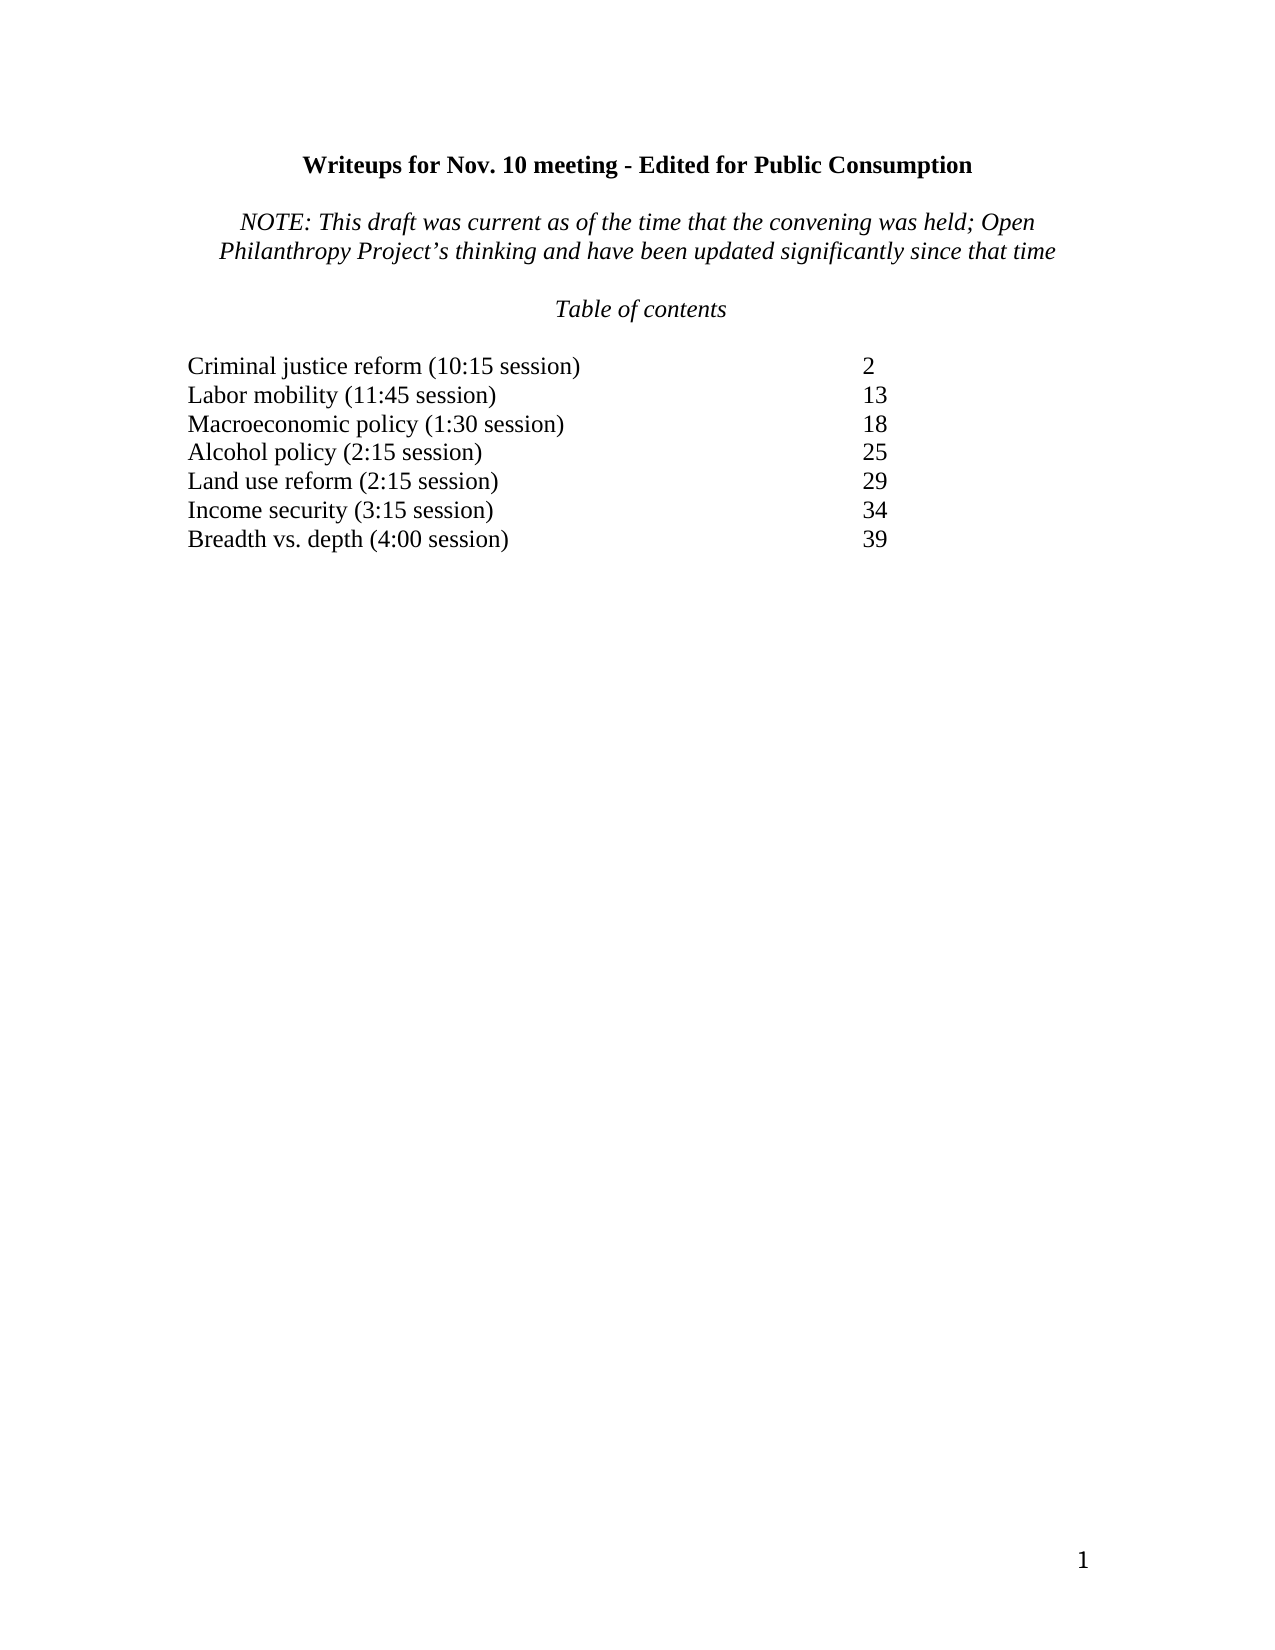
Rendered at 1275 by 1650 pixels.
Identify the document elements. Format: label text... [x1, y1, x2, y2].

text Income security (3:15 session) 34 [187, 495, 1087, 524]
text Table of contents [187, 294, 1087, 322]
text NOTE: This draft was current as of the time that the convening was held; Open Philanthropy Project’s thinking and have been updated significantly since that time [187, 207, 1087, 265]
text Writeups for Nov. 10 meeting - Edited for Public Consumption [187, 150, 1087, 179]
text Alcohol policy (2:15 session) 25 [187, 437, 1087, 466]
text Land use reform (2:15 session) 29 [187, 466, 1087, 495]
text Labor mobility (11:45 session) 13 [187, 380, 1087, 409]
text Macroeconomic policy (1:30 session) 18 [187, 409, 1087, 437]
text Breadth vs. depth (4:00 session) 39 [187, 524, 1087, 552]
text Criminal justice reform (10:15 session) 2 [187, 351, 1087, 380]
